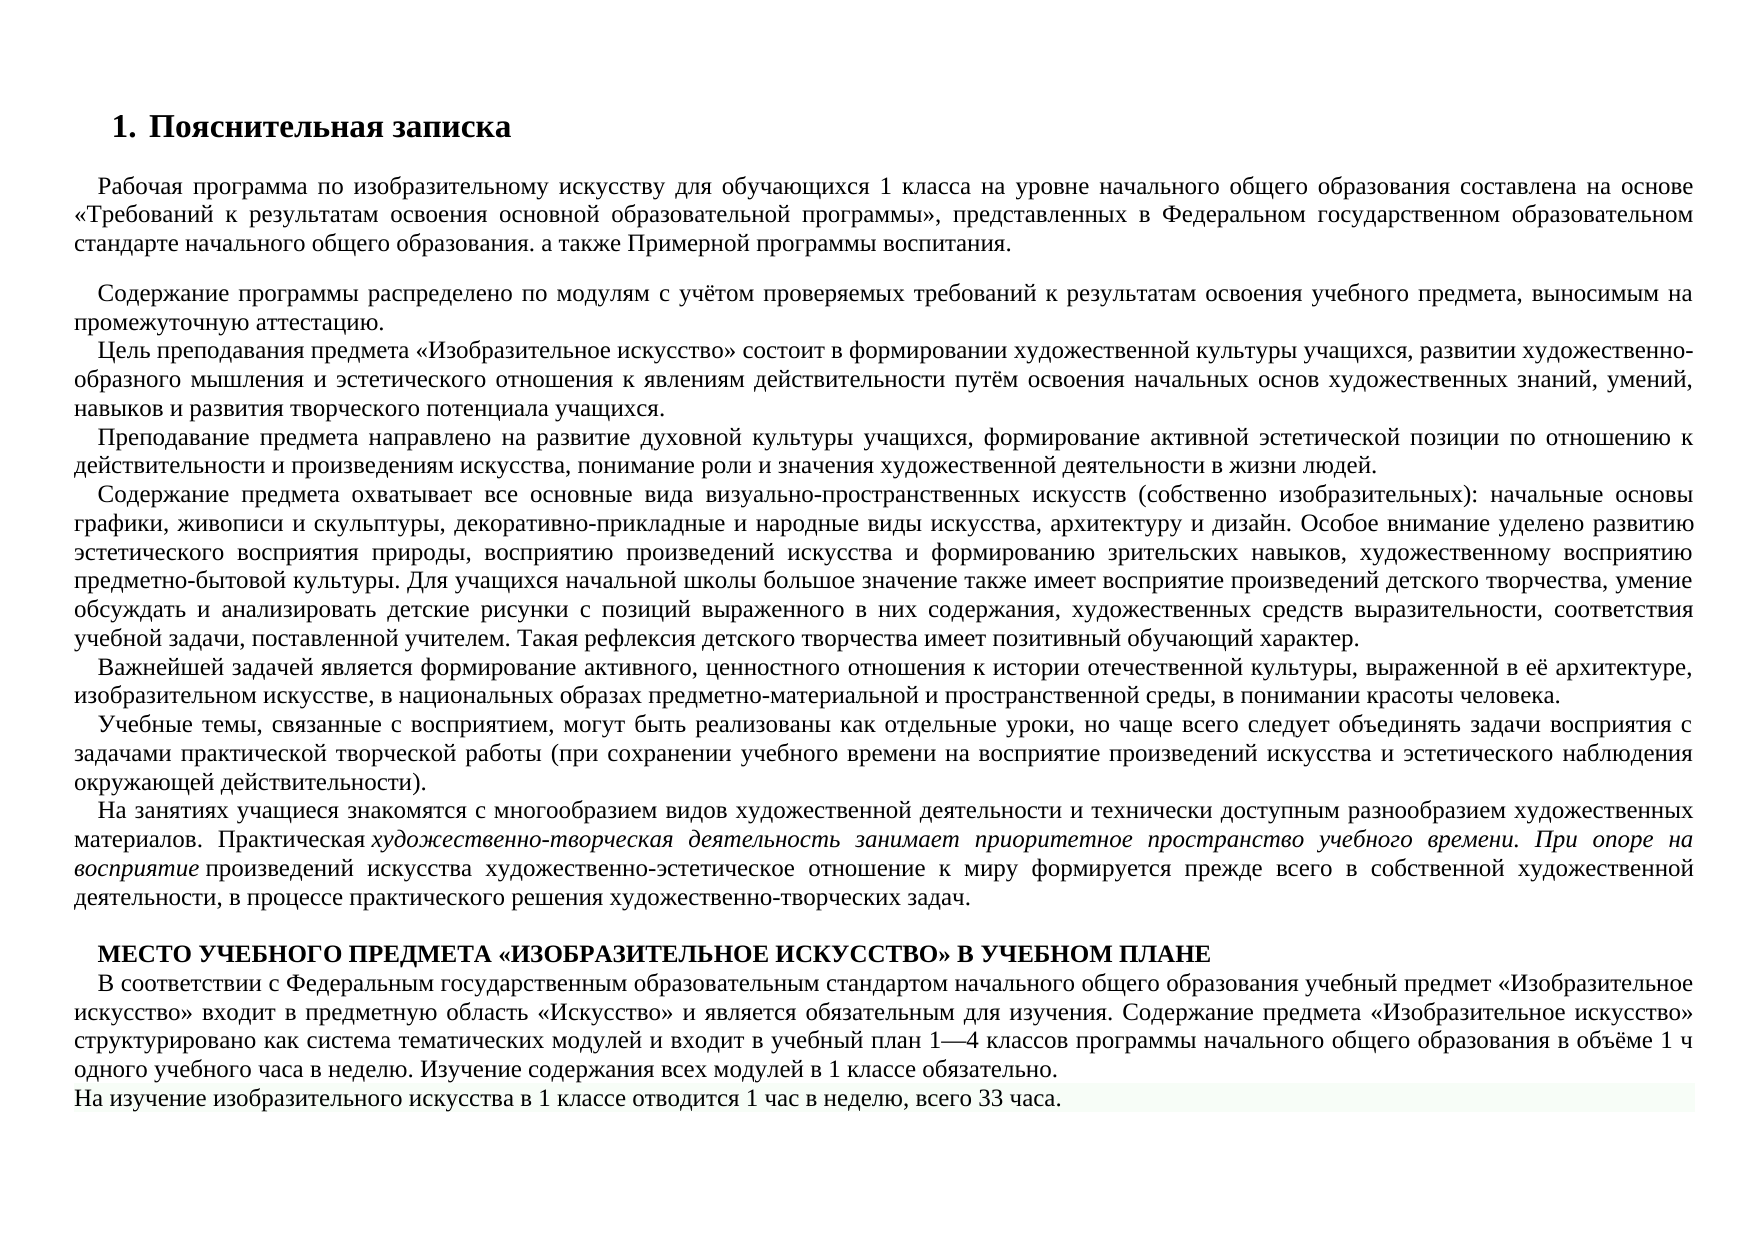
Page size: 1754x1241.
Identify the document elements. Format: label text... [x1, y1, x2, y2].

text Содержание программы распределено по модулям с учётом проверяемых требований к результатам освоения учебного предмета, выносимым на промежуточную аттестацию. [74, 278, 1695, 335]
list Пояснительная записка [111, 106, 1694, 144]
text На занятиях учащиеся знакомятся с многообразием видов художественной деятельности и технически доступным разнообразием художественных материалов. Практическая художественно-творческая деятельность занимает приоритетное пространство учебного времени. При опоре на восприятие произведений искусства художественно-эстетическое отношение к миру формируется прежде всего в собственной художественной деятельности, в процессе практического решения художественно-творческих задач. [74, 795, 1695, 910]
text Важнейшей задачей является формирование активного, ценностного отношения к истории отечественной культуры, выраженной в её архитектуре, изобразительном искусстве, в национальных образах предметно-материальной и пространственной среды, в понимании красоты человека. [74, 652, 1695, 709]
text Учебные темы, связанные с восприятием, могут быть реализованы как отдельные уроки, но чаще всего следует объединять задачи восприятия с задачами практической творческой работы (при сохранении учебного времени на восприятие произведений искусства и эстетического наблюдения окружающей действительности). [74, 709, 1695, 795]
text Преподавание предмета направлено на развитие духовной культуры учащихся, формирование активной эстетической позиции по отношению к действительности и произведениям искусства, понимание роли и значения художественной деятельности в жизни людей. [74, 422, 1695, 479]
text Содержание предмета охватывает все основные вида визуально-пространственных искусств (собственно изобразительных): начальные основы графики, живописи и скульптуры, декоративно-прикладные и народные виды искусства, архитектуру и дизайн. Особое внимание уделено развитию эстетического восприятия природы, восприятию произведений искусства и формированию зрительских навыков, художественному восприятию предметно-бытовой культуры. Для учащихся начальной школы большое значение также имеет восприятие произведений детского творчества, умение обсуждать и анализировать детские рисунки с позиций выраженного в них содержания, художественных средств выразительности, соответствия учебной задачи, поставленной учителем. Такая рефлексия детского творчества имеет позитивный обучающий характер. [74, 479, 1695, 652]
text На изучение изобразительного искусства в 1 классе отводится 1 час в неделю, всего 33 часа. [74, 1083, 1695, 1112]
text В соответствии с Федеральным государственным образовательным стандартом начального общего образования учебный предмет «Изобразительное искусство» входит в предметную область «Искусство» и является обязательным для изучения. Содержание предмета «Изобразительное искусство» структурировано как система тематических модулей и входит в учебный план 1—4 классов программы начального общего образования в объёме 1 ч одного учебного часа в неделю. Изучение содержания всех модулей в 1 классе обязательно. [74, 968, 1695, 1083]
text Цель преподавания предмета «Изобразительное искусство» состоит в формировании художественной культуры учащихся, развитии художественно-образного мышления и эстетического отношения к явлениям действительности путём освоения начальных основ художественных знаний, умений, навыков и развития творческого потенциала учащихся. [74, 335, 1695, 422]
text Рабочая программа по изобразительному искусству для обучающихся 1 класса на уровне начального общего образования составлена на основе «Требований к результатам освоения основной образовательной программы», представленных в Федеральном государственном образовательном стандарте начального общего образования. а также Примерной программы воспитания. [74, 171, 1695, 257]
text МЕСТО УЧЕБНОГО ПРЕДМЕТА «ИЗОБРАЗИТЕЛЬНОЕ ИСКУССТВО» В УЧЕБНОМ ПЛАНЕ [74, 939, 1695, 968]
